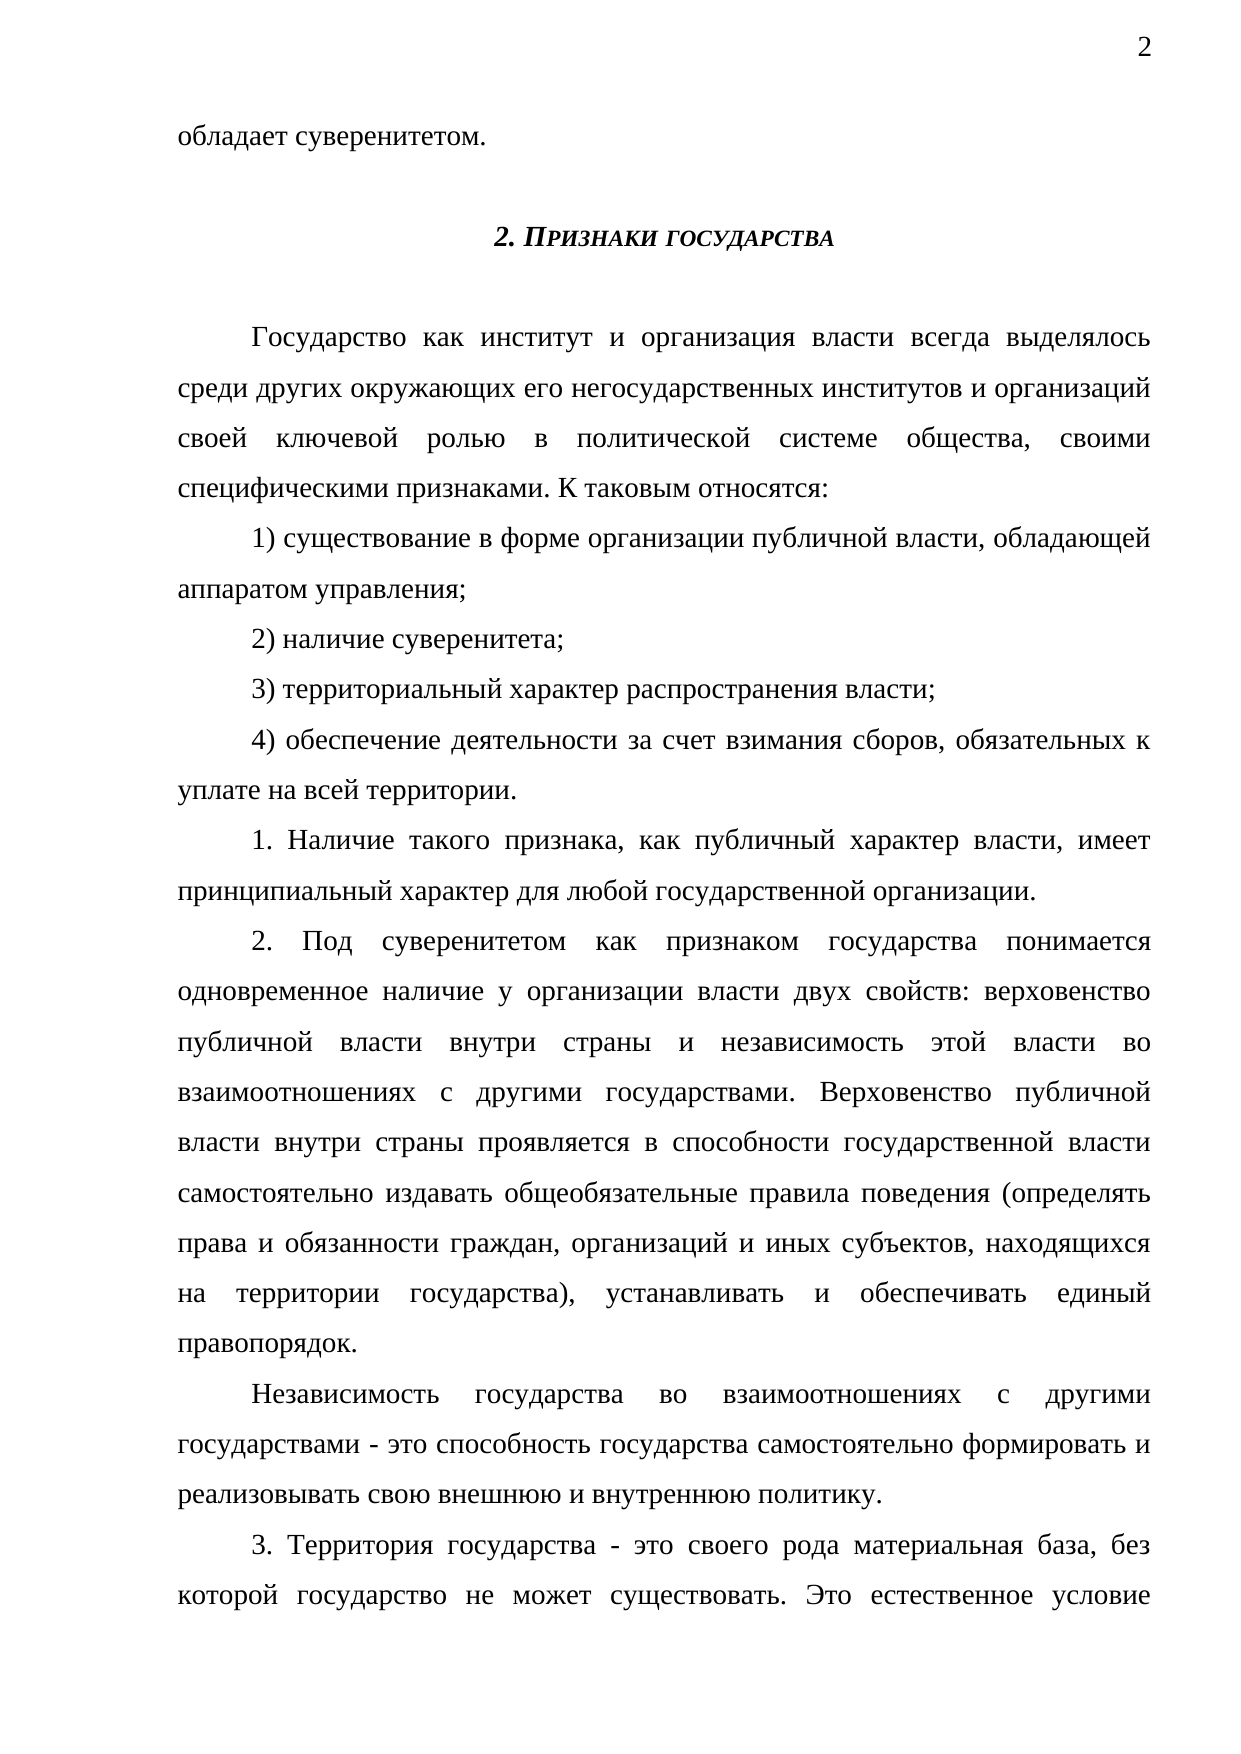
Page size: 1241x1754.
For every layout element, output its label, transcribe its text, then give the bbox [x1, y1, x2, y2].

text 3) территориальный характер распространения власти; [177, 672, 1152, 705]
text Государство как институт и организация власти всегда выделялось среди других окружающих его негосударственных институтов и организаций своей ключевой ролью в политической системе общества, своими специфическими признаками. К таковым относятся: [177, 319, 1152, 504]
subtitle 2. Признаки государства [177, 219, 1152, 252]
text 4) обеспечение деятельности за счет взимания сборов, обязательных к уплате на всей территории. [177, 722, 1152, 806]
text 1) существование в форме организации публичной власти, обладающей аппаратом управления; [177, 521, 1152, 604]
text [177, 118, 1152, 152]
text 2) наличие суверенитета; [177, 621, 1152, 655]
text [177, 1527, 1152, 1611]
text Независимость государства во взаимоотношениях с другими государствами - это способность государства самостоятельно формировать и реализовывать свою внешнюю и внутреннюю политику. [177, 1376, 1152, 1510]
text 1. Наличие такого признака, как публичный характер власти, имеет принципиальный характер для любой государственной организации. [177, 822, 1152, 906]
text 2. Под суверенитетом как признаком государства понимается одновременное наличие у организации власти двух свойств: верховенство публичной власти внутри страны и независимость этой власти во взаимоотношениях с другими государствами. Верховенство публичной власти внутри страны проявляется в способности государственной власти самостоятельно издавать общеобязательные правила поведения (определять права и обязанности граждан, организаций и иных субъектов, находящихся на территории государства), устанавливать и обеспечивать единый правопорядок. [177, 923, 1152, 1359]
